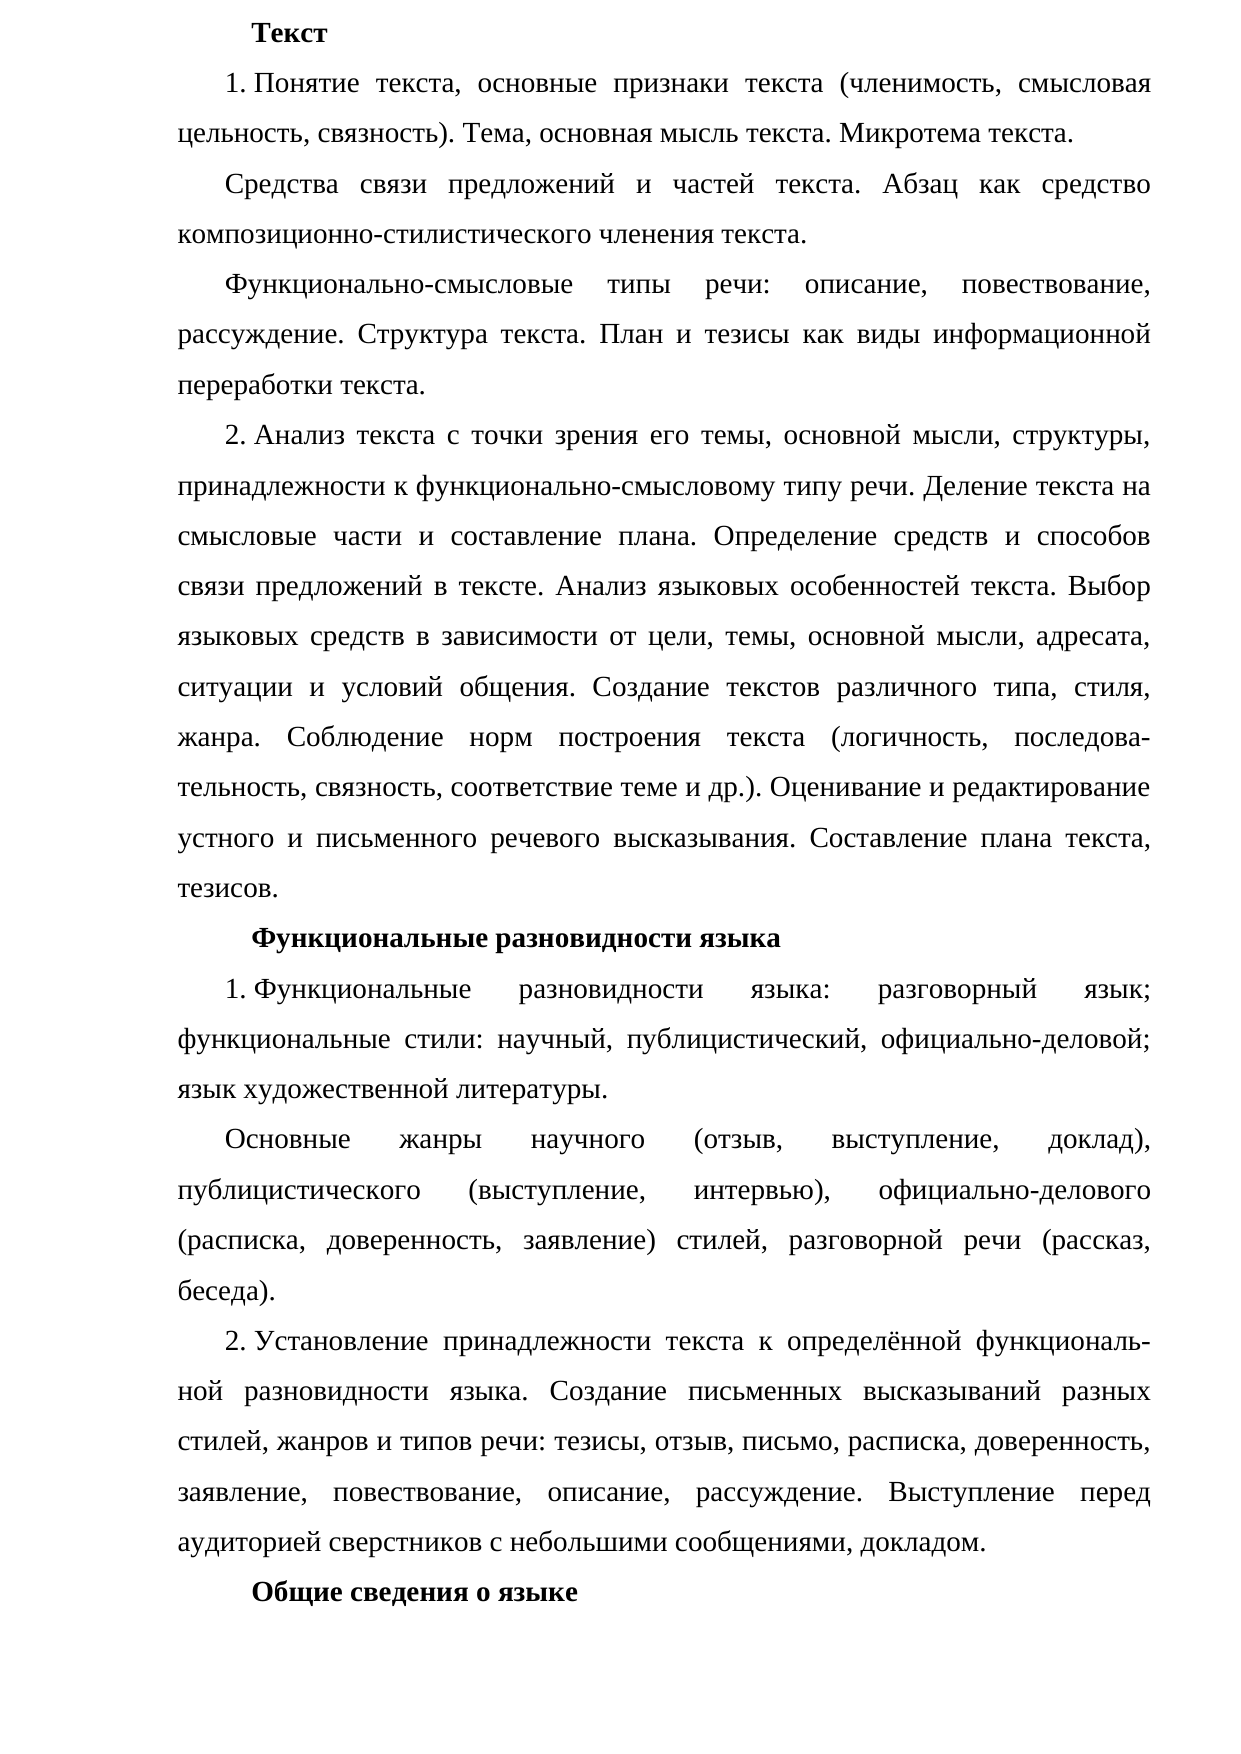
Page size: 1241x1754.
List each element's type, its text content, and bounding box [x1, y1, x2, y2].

text Функциональные разновидности языка [177, 920, 1152, 954]
text Средства связи предложений и частей текста. Абзац как средство композиционно-стилистического членения текста. [177, 166, 1152, 249]
text Текст [177, 15, 1152, 48]
text 2. Установление принадлежности текста к определённой функциональ-ной разновидности языка. Создание письменных высказываний разных стилей, жанров и типов речи: тезисы, отзыв, письмо, расписка, доверенность, заявление, повествование, описание, рассуждение. Выступление перед аудиторией сверстников с небольшими сообщениями, докладом. [177, 1323, 1152, 1558]
text Основные жанры научного (отзыв, выступление, доклад), публицистического (выступление, интервью), официально-делового (расписка, доверенность, заявление) стилей, разговорной речи (рассказ, беседа). [177, 1122, 1152, 1306]
text Функционально-смысловые типы речи: описание, повествование, рассуждение. Структура текста. План и тезисы как виды информационной переработки текста. [177, 266, 1152, 401]
text Общие сведения о языке [177, 1574, 1152, 1608]
text 1. Понятие текста, основные признаки текста (членимость, смысловая цельность, связность). Тема, основная мысль текста. Микротема текста. [177, 65, 1152, 149]
text 2. Анализ текста с точки зрения его темы, основной мысли, структуры, принадлежности к функционально-смысловому типу речи. Деление текста на смысловые части и составление плана. Определение средств и способов связи предложений в тексте. Анализ языковых особенностей текста. Выбор языковых средств в зависимости от цели, темы, основной мысли, адресата, ситуации и условий общения. Создание текстов различного типа, стиля, жанра. Соблюдение норм построения текста (логичность, последова-тельность, связность, соответствие теме и др.). Оценивание и редактирование устного и письменного речевого высказывания. Составление плана текста, тезисов. [177, 417, 1152, 904]
text 1. Функциональные разновидности языка: разговорный язык; функциональные стили: научный, публицистический, официально-деловой; язык художественной литературы. [177, 971, 1152, 1105]
